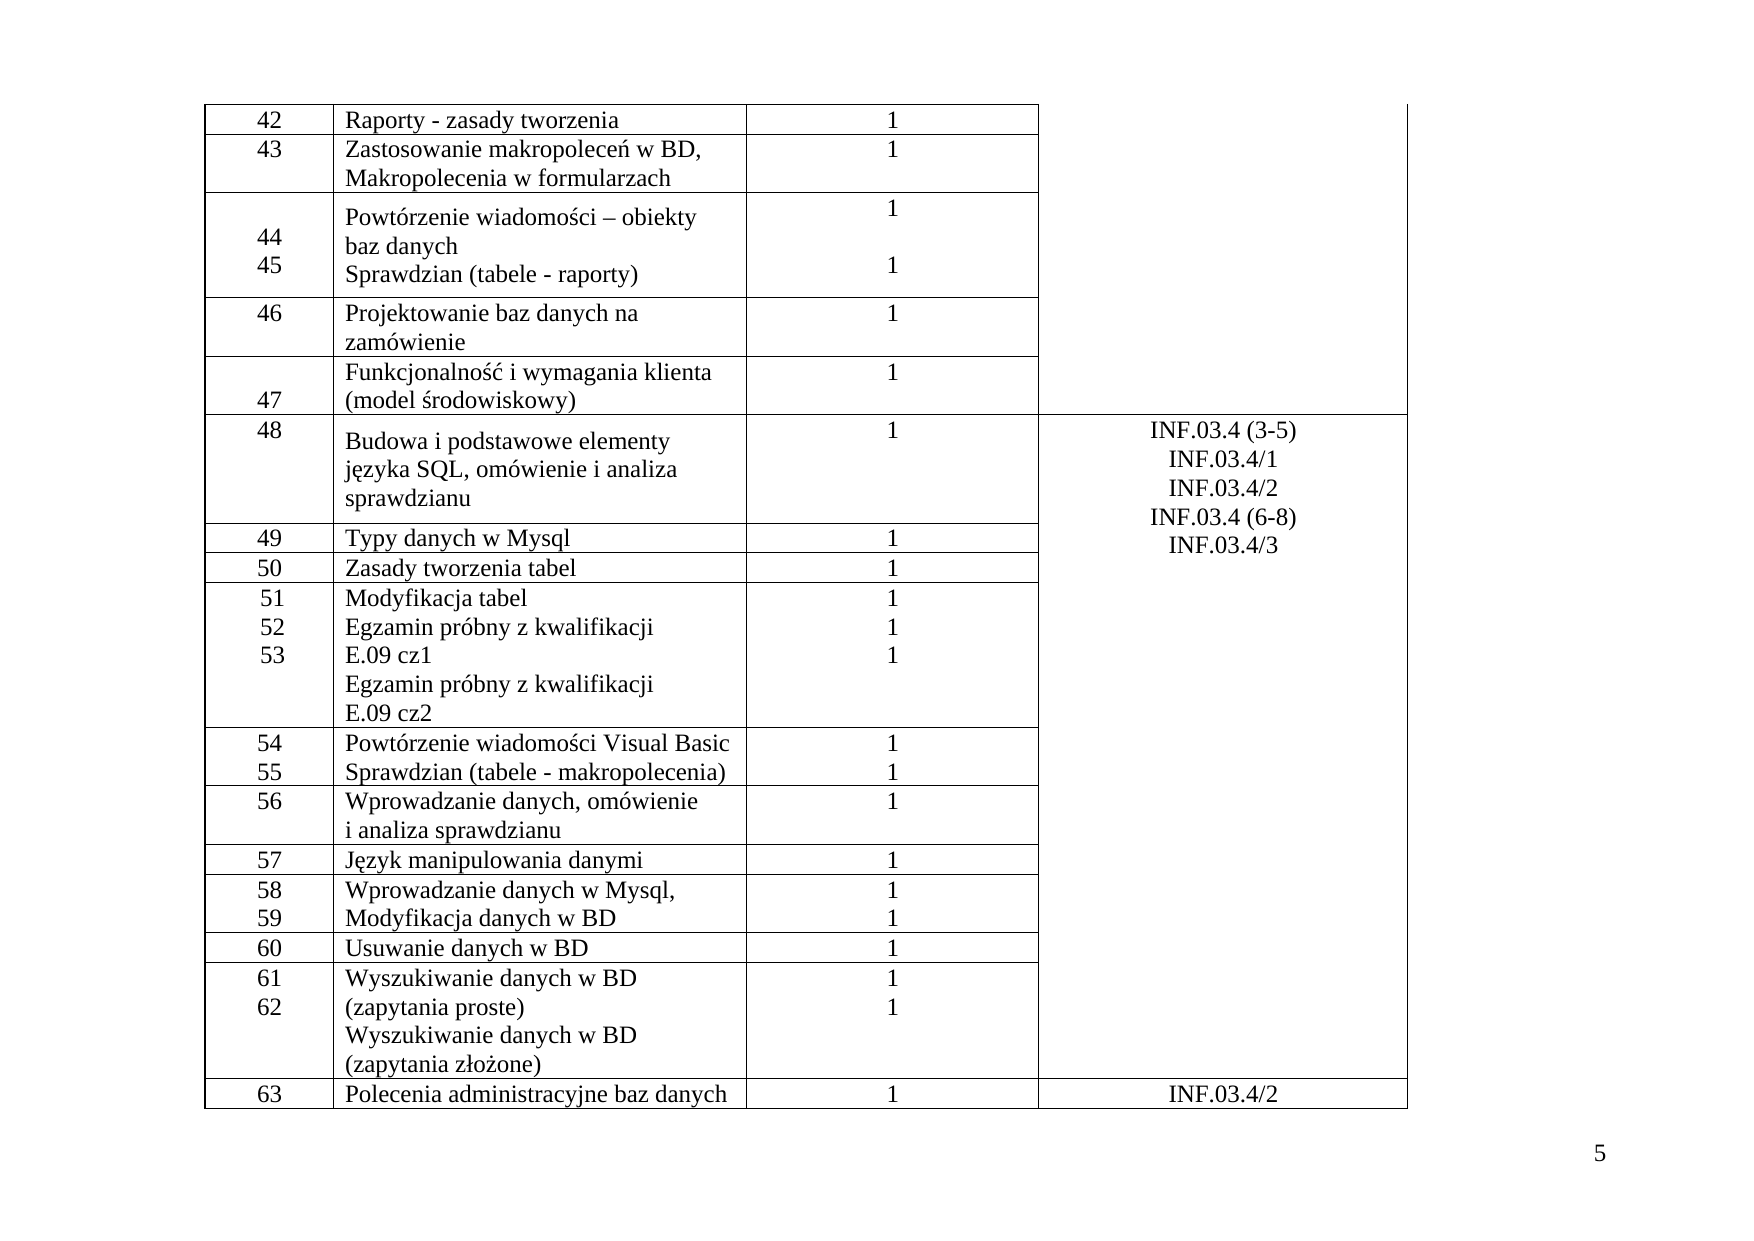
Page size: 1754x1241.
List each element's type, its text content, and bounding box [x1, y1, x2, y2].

table_cell 42 [206, 105, 333, 133]
table_cell 1 1 [747, 728, 1038, 785]
table_cell 1 [747, 1079, 1038, 1108]
table_cell 1 1 [747, 875, 1038, 932]
table_cell 1 [747, 298, 1038, 356]
table_cell Wyszukiwanie danych w BD (zapytania proste) Wyszukiwanie danych w BD (zapytania złożone) [334, 963, 746, 1078]
table_cell 48 [206, 415, 333, 522]
table_cell 1 [747, 553, 1038, 582]
table_cell Powtórzenie wiadomości – obiekty baz danych Sprawdzian (tabele - raporty) [334, 193, 746, 297]
table_cell Wprowadzanie danych w Mysql, Modyfikacja danych w BD [334, 875, 746, 932]
table_cell INF.03.4 (3-5) INF.03.4/1 INF.03.4/2 INF.03.4 (6-8) INF.03.4/3 [1039, 415, 1407, 1078]
table_cell Funkcjonalność i wymagania klienta (model środowiskowy) [334, 357, 746, 414]
table_cell 61 62 [206, 963, 333, 1078]
table_cell 50 [206, 553, 333, 582]
table_cell Wprowadzanie danych, omówienie i analiza sprawdzianu [334, 786, 746, 844]
table_cell 49 [206, 524, 333, 552]
table_cell 56 [206, 786, 333, 844]
table_cell 57 [206, 845, 333, 874]
table_cell Język manipulowania danymi [334, 845, 746, 874]
table_cell 1 1 [747, 193, 1038, 297]
table_cell 1 1 [747, 963, 1038, 1078]
table_cell 43 [206, 135, 333, 192]
table_cell Powtórzenie wiadomości Visual Basic Sprawdzian (tabele - makropolecenia) [334, 728, 746, 785]
table_cell 1 [747, 415, 1038, 522]
table_cell 44 45 [206, 193, 333, 297]
table_cell 63 [206, 1079, 333, 1108]
table_cell Raporty - zasady tworzenia [334, 105, 746, 133]
table_cell 51 52 53 [206, 583, 333, 727]
table_cell Usuwanie danych w BD [334, 933, 746, 962]
table_cell 1 [747, 135, 1038, 192]
table_cell Zasady tworzenia tabel [334, 553, 746, 582]
table_cell 1 1 1 [747, 583, 1038, 727]
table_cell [334, 1079, 746, 1108]
table_cell Zastosowanie makropoleceń w BD, Makropolecenia w formularzach [334, 135, 746, 192]
table_cell 46 [206, 298, 333, 356]
table_cell Modyfikacja tabel Egzamin próbny z kwalifikacji E.09 cz1 Egzamin próbny z kwalifikacji E.09 cz2 [334, 583, 746, 727]
table_cell 1 [747, 786, 1038, 844]
table_cell 54 55 [206, 728, 333, 785]
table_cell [1039, 1079, 1407, 1108]
table_cell 47 [206, 357, 333, 414]
table_cell 1 [747, 845, 1038, 874]
table_cell Typy danych w Mysql [334, 524, 746, 552]
table_cell 60 [206, 933, 333, 962]
table_cell 1 [747, 933, 1038, 962]
table_cell 58 59 [206, 875, 333, 932]
table_cell 1 [747, 524, 1038, 552]
table_cell Projektowanie baz danych na zamówienie [334, 298, 746, 356]
table_cell 1 [747, 105, 1038, 133]
table_cell 1 [747, 357, 1038, 414]
table_cell Budowa i podstawowe elementy języka SQL, omówienie i analiza sprawdzianu [334, 415, 746, 522]
